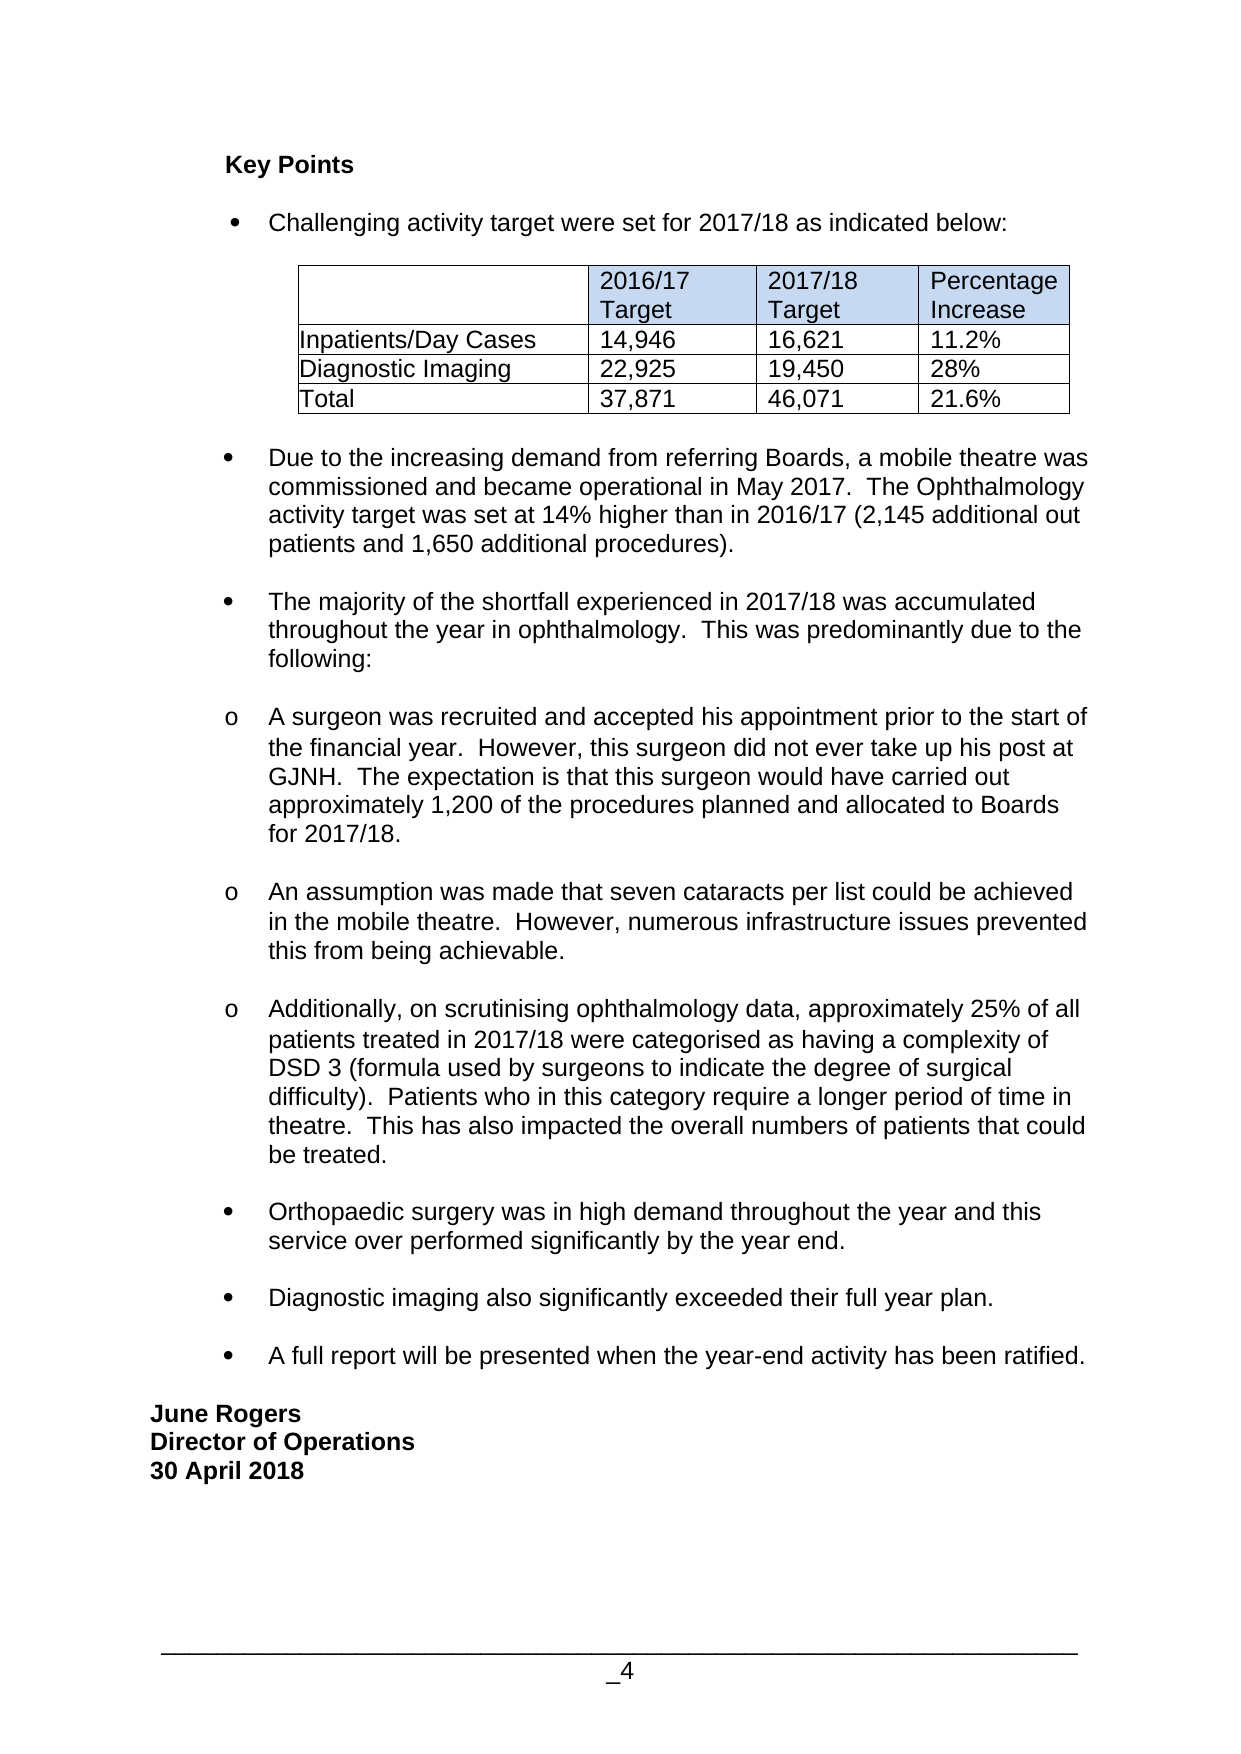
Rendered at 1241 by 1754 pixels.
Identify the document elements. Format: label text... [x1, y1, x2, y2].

table_cell 19,450 [757, 355, 918, 383]
table_cell Total [299, 384, 588, 413]
list Challenging activity target were set for 2017/18 as indicated below: [231, 207, 1090, 236]
list Orthopaedic surgery was in high demand throughout the year and this service over performed significantly by the year end. [224, 1197, 1090, 1255]
list Additionally, on scrutinising ophthalmology data, approximately 25% of all patients treated in 2017/18 were categorised as having a complexity of DSD 3 (formula used by surgeons to indicate the degree of surgical difficulty). Patients who in this category require a longer period of time in theatre. This has also impacted the overall numbers of patients that could be treated. [224, 994, 1090, 1168]
table_cell 14,946 [589, 325, 756, 353]
table_cell 21.6% [919, 384, 1069, 413]
list Diagnostic imaging also significantly exceeded their full year plan. [224, 1283, 1090, 1312]
table_cell 37,871 [589, 384, 756, 413]
table_cell Diagnostic Imaging [299, 355, 588, 383]
table_cell 28% [919, 355, 1069, 383]
list A surgeon was recruited and accepted his appointment prior to the start of the financial year. However, this surgeon did not ever take up his post at GJNH. The expectation is that this surgeon would have carried out approximately 1,200 of the procedures planned and allocated to Boards for 2017/18. [224, 702, 1090, 848]
list Key Points [225, 150, 1090, 179]
table_cell 16,621 [757, 325, 918, 353]
table_cell 46,071 [757, 384, 918, 413]
table_cell 11.2% [919, 325, 1069, 353]
table_cell Inpatients/Day Cases [299, 325, 588, 353]
table_header 2016/17 Target [589, 266, 756, 324]
table_header 2017/18 Target [757, 266, 918, 324]
list Due to the increasing demand from referring Boards, a mobile theatre was commissioned and became operational in May 2017. The Ophthalmology activity target was set at 14% higher than in 2016/17 (2,145 additional out patients and 1,650 additional procedures). [224, 443, 1090, 558]
list A full report will be presented when the year-end activity has been ratified. [224, 1341, 1090, 1370]
text Director of Operations [150, 1427, 1128, 1456]
table_header Percentage Increase [919, 266, 1069, 324]
table_header [299, 266, 588, 324]
list The majority of the shortfall experienced in 2017/18 was accumulated throughout the year in ophthalmology. This was predominantly due to the following: [224, 587, 1090, 673]
table_cell 22,925 [589, 355, 756, 383]
text June Rogers [150, 1399, 1128, 1427]
text 30 April 2018 [150, 1456, 1128, 1485]
list An assumption was made that seven cataracts per list could be achieved in the mobile theatre. However, numerous infrastructure issues prevented this from being achievable. [224, 876, 1090, 965]
